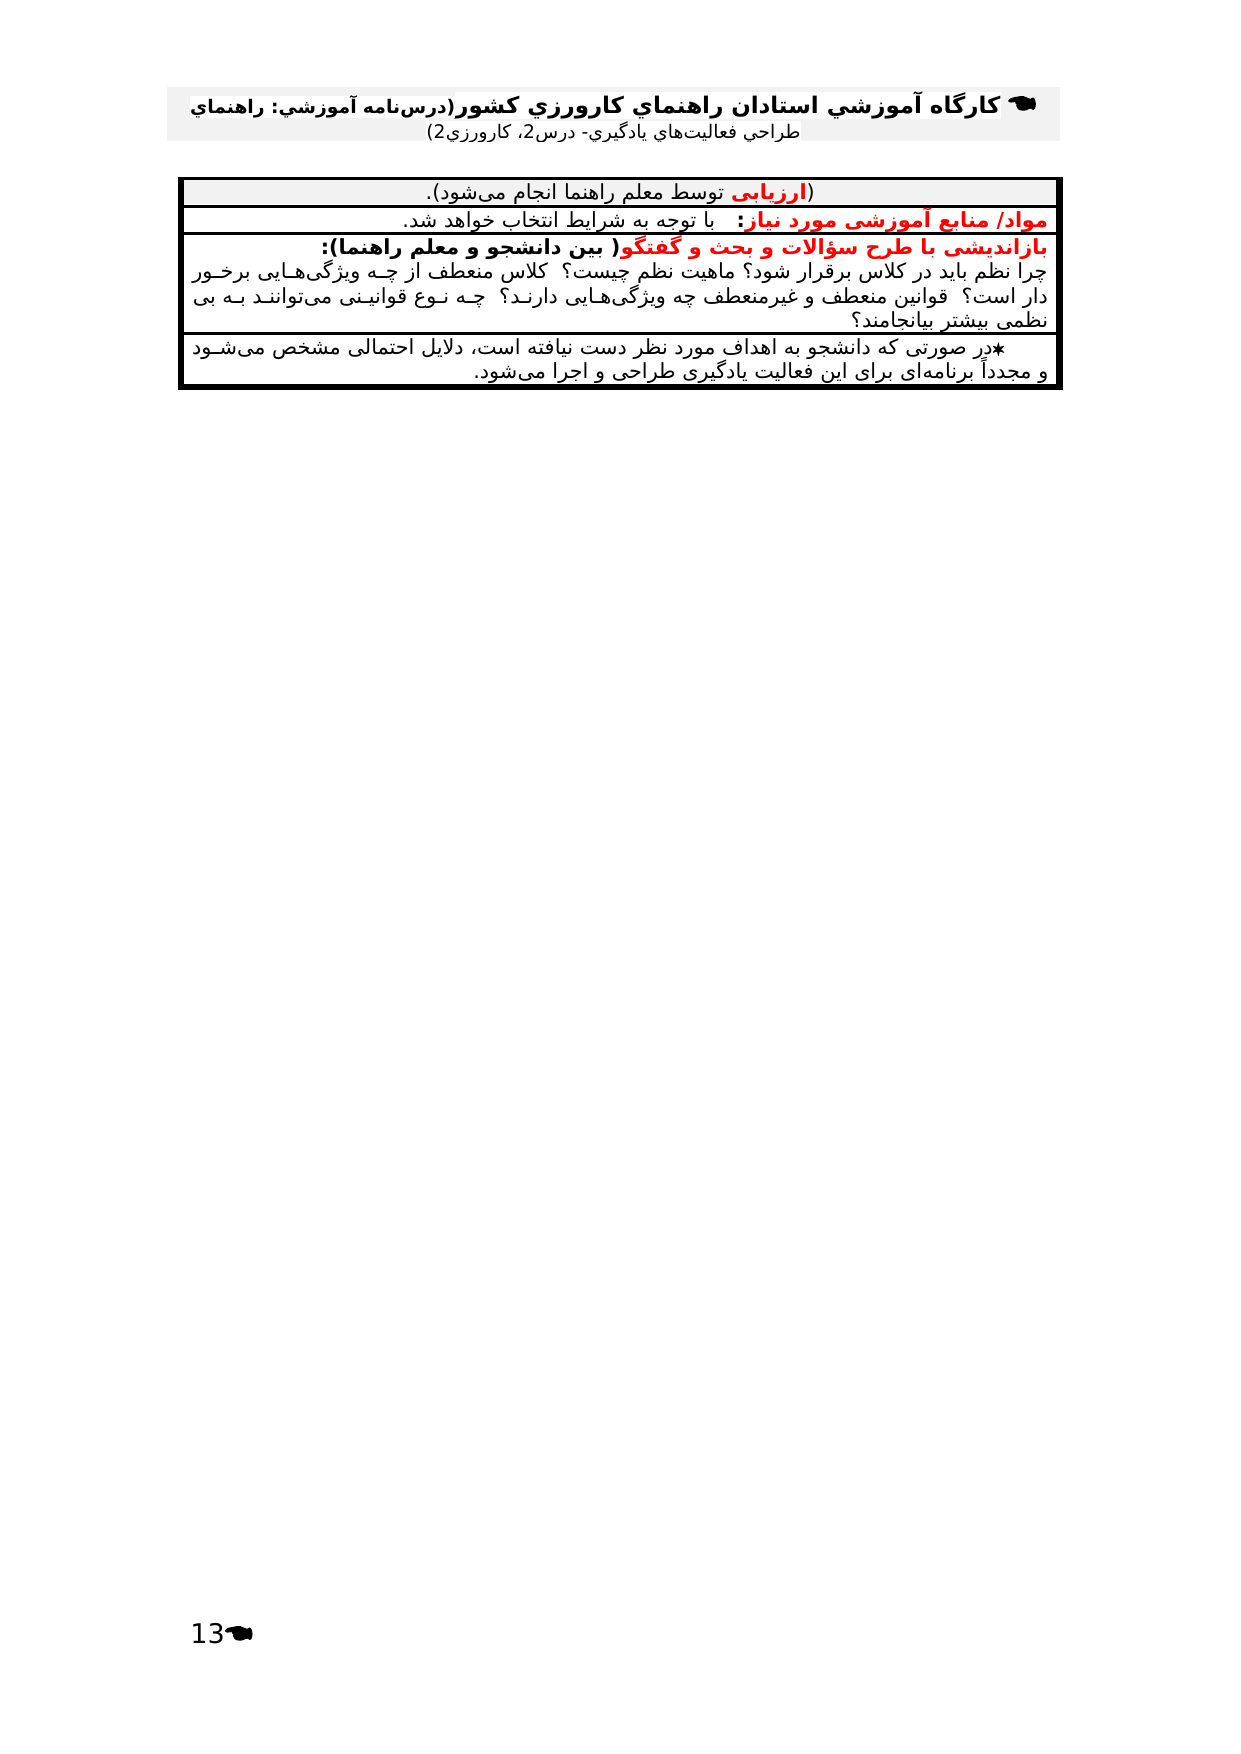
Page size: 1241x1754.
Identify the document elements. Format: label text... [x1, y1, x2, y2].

table_cell (ارزیابی توسط معلم راهنما انجام می‌شود). [184, 180, 1056, 204]
table_cell بازاندیشی با طرح سؤالات و بحث و گفتگو( بین دانشجو و معلم راهنما): چرا نظم باید در کلاس برقرار شود؟ ماهیت نظم چیست؟ کلاس منعطف از چه ویژگی‌هایی برخور دار است؟ قوانین منعطف و غیرمنعطف چه ویژگی‌هایی دارند؟ چه نوع قوانینی می‌توانند به بی نظمی بیشتر بیانجامند؟ [184, 235, 1056, 332]
table_cell مواد/ منابع آموزشی مورد نیاز: با توجه به شرایط انتخاب خواهد شد. [184, 208, 1056, 232]
table_cell در صورتی که دانشجو به اهداف مورد نظر دست نیافته است، دلایل احتمالی مشخص می‌شود و مجدداً برنامه‌ای برای این فعالیت یادگیری طراحی و اجرا می‌شود. [184, 335, 1056, 384]
